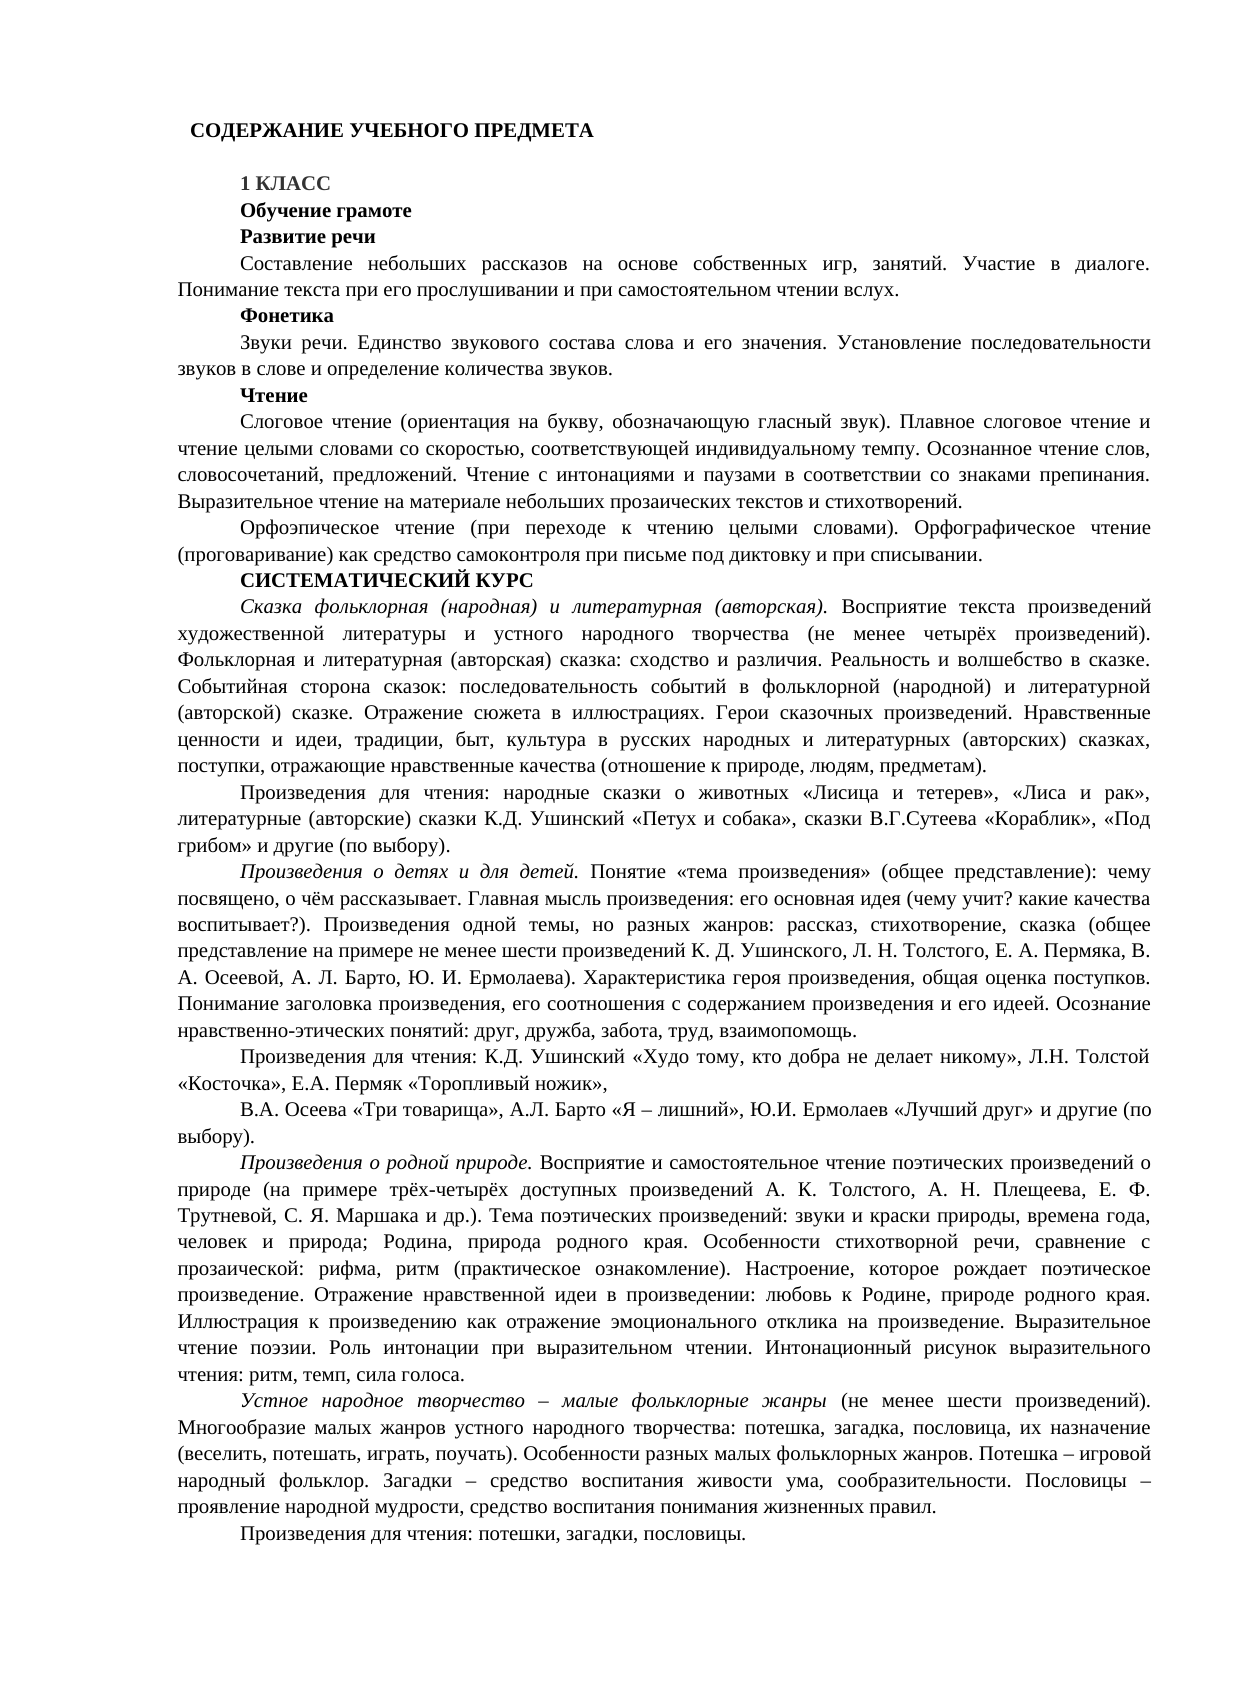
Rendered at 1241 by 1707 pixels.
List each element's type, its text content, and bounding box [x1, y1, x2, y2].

text Обучение грамоте [177, 197, 1152, 222]
text Развитие речи [177, 224, 1152, 248]
text 1 КЛАСС [177, 171, 1152, 195]
text Произведения о детях и для детей. Понятие «тема произведения» (общее представление): чему посвящено, о чём рассказывает. Главная мысль произведения: его основная идея (чему учит? какие качества воспитывает?). Произведения одной темы, но разных жанров: рассказ, стихотворение, сказка (общее представление на примере не менее шести произведений К. Д. Ушинского, Л. Н. Толстого, Е. А. Пермяка, В. А. Осеевой, А. Л. Барто, Ю. И. Ермолаева). Характеристика героя произведения, общая оценка поступков. Понимание заголовка произведения, его соотношения с содержанием произведения и его идеей. Осознание нравственно-этических понятий: друг, дружба, забота, труд, взаимопомощь. [177, 859, 1152, 1042]
text Произведения для чтения: потешки, загадки, пословицы. [177, 1520, 1152, 1544]
text Составление небольших рассказов на основе собственных игр, занятий. Участие в диалоге. Понимание текста при его прослушивании и при самостоятельном чтении вслух. [177, 250, 1152, 301]
text Произведения о родной природе. Восприятие и самостоятельное чтение поэтических произведений о природе (на примере трёх-четырёх доступных произведений А. К. Толстого, А. Н. Плещеева, Е. Ф. Трутневой, С. Я. Маршака и др.). Тема поэтических произведений: звуки и краски природы, времена года, человек и природа; Родина, природа родного края. Особенности стихотворной речи, сравнение с прозаической: рифма, ритм (практическое ознакомление). Настроение, которое рождает поэтическое произведение. Отражение нравственной идеи в произведении: любовь к Родине, природе родного края. Иллюстрация к произведению как отражение эмоционального отклика на произведение. Выразительное чтение поэзии. Роль интонации при выразительном чтении. Интонационный рисунок выразительного чтения: ритм, темп, сила голоса. [177, 1150, 1152, 1386]
text Произведения для чтения: К.Д. Ушинский «Худо тому, кто добра не делает никому», Л.Н. Толстой «Косточка», Е.А. Пермяк «Торопливый ножик», [177, 1044, 1152, 1095]
text В.А. Осеева «Три товарища», А.Л. Барто «Я – лишний», Ю.И. Ермолаев «Лучший друг» и другие (по выбору). [177, 1097, 1152, 1148]
text Произведения для чтения: народные сказки о животных «Лисица и тетерев», «Лиса и рак», литературные (авторские) сказки К.Д. Ушинский «Петух и собака», сказки В.Г.Сутеева «Кораблик», «Под грибом» и другие (по выбору). [177, 779, 1152, 857]
text СОДЕРЖАНИЕ УЧЕБНОГО ПРЕДМЕТА [190, 118, 1152, 142]
text Фонетика [177, 303, 1152, 327]
text Сказка фольклорная (народная) и литературная (авторская). Восприятие текста произведений художественной литературы и устного народного творчества (не менее четырёх произведений). Фольклорная и литературная (авторская) сказка: сходство и различия. Реальность и волшебство в сказке. Событийная сторона сказок: последовательность событий в фольклорной (народной) и литературной (авторской) сказке. Отражение сюжета в иллюстрациях. Герои сказочных произведений. Нравственные ценности и идеи, традиции, быт, культура в русских народных и литературных (авторских) сказках, поступки, отражающие нравственные качества (отношение к природе, людям, предметам). [177, 594, 1152, 777]
text Чтение [177, 383, 1152, 407]
text Орфоэпическое чтение (при переходе к чтению целыми словами). Орфографическое чтение (проговаривание) как средство самоконтроля при письме под диктовку и при списывании. [177, 515, 1152, 566]
text Устное народное творчество – малые фольклорные жанры (не менее шести произведений). Многообразие малых жанров устного народного творчества: потешка, загадка, пословица, их назначение (веселить, потешать, играть, поучать). Особенности разных малых фольклорных жанров. Потешка – игровой народный фольклор. Загадки – средство воспитания живости ума, сообразительности. Пословицы – проявление народной мудрости, средство воспитания понимания жизненных правил. [177, 1388, 1152, 1518]
text СИСТЕМАТИЧЕСКИЙ КУРС [177, 568, 1152, 592]
text Звуки речи. Единство звукового состава слова и его значения. Установление последовательности звуков в слове и определение количества звуков. [177, 330, 1152, 380]
text Слоговое чтение (ориентация на букву, обозначающую гласный звук). Плавное слоговое чтение и чтение целыми словами со скоростью, соответствующей индивидуальному темпу. Осознанное чтение слов, словосочетаний, предложений. Чтение с интонациями и паузами в соответствии со знаками препинания. Выразительное чтение на материале небольших прозаических текстов и стихотворений. [177, 409, 1152, 513]
